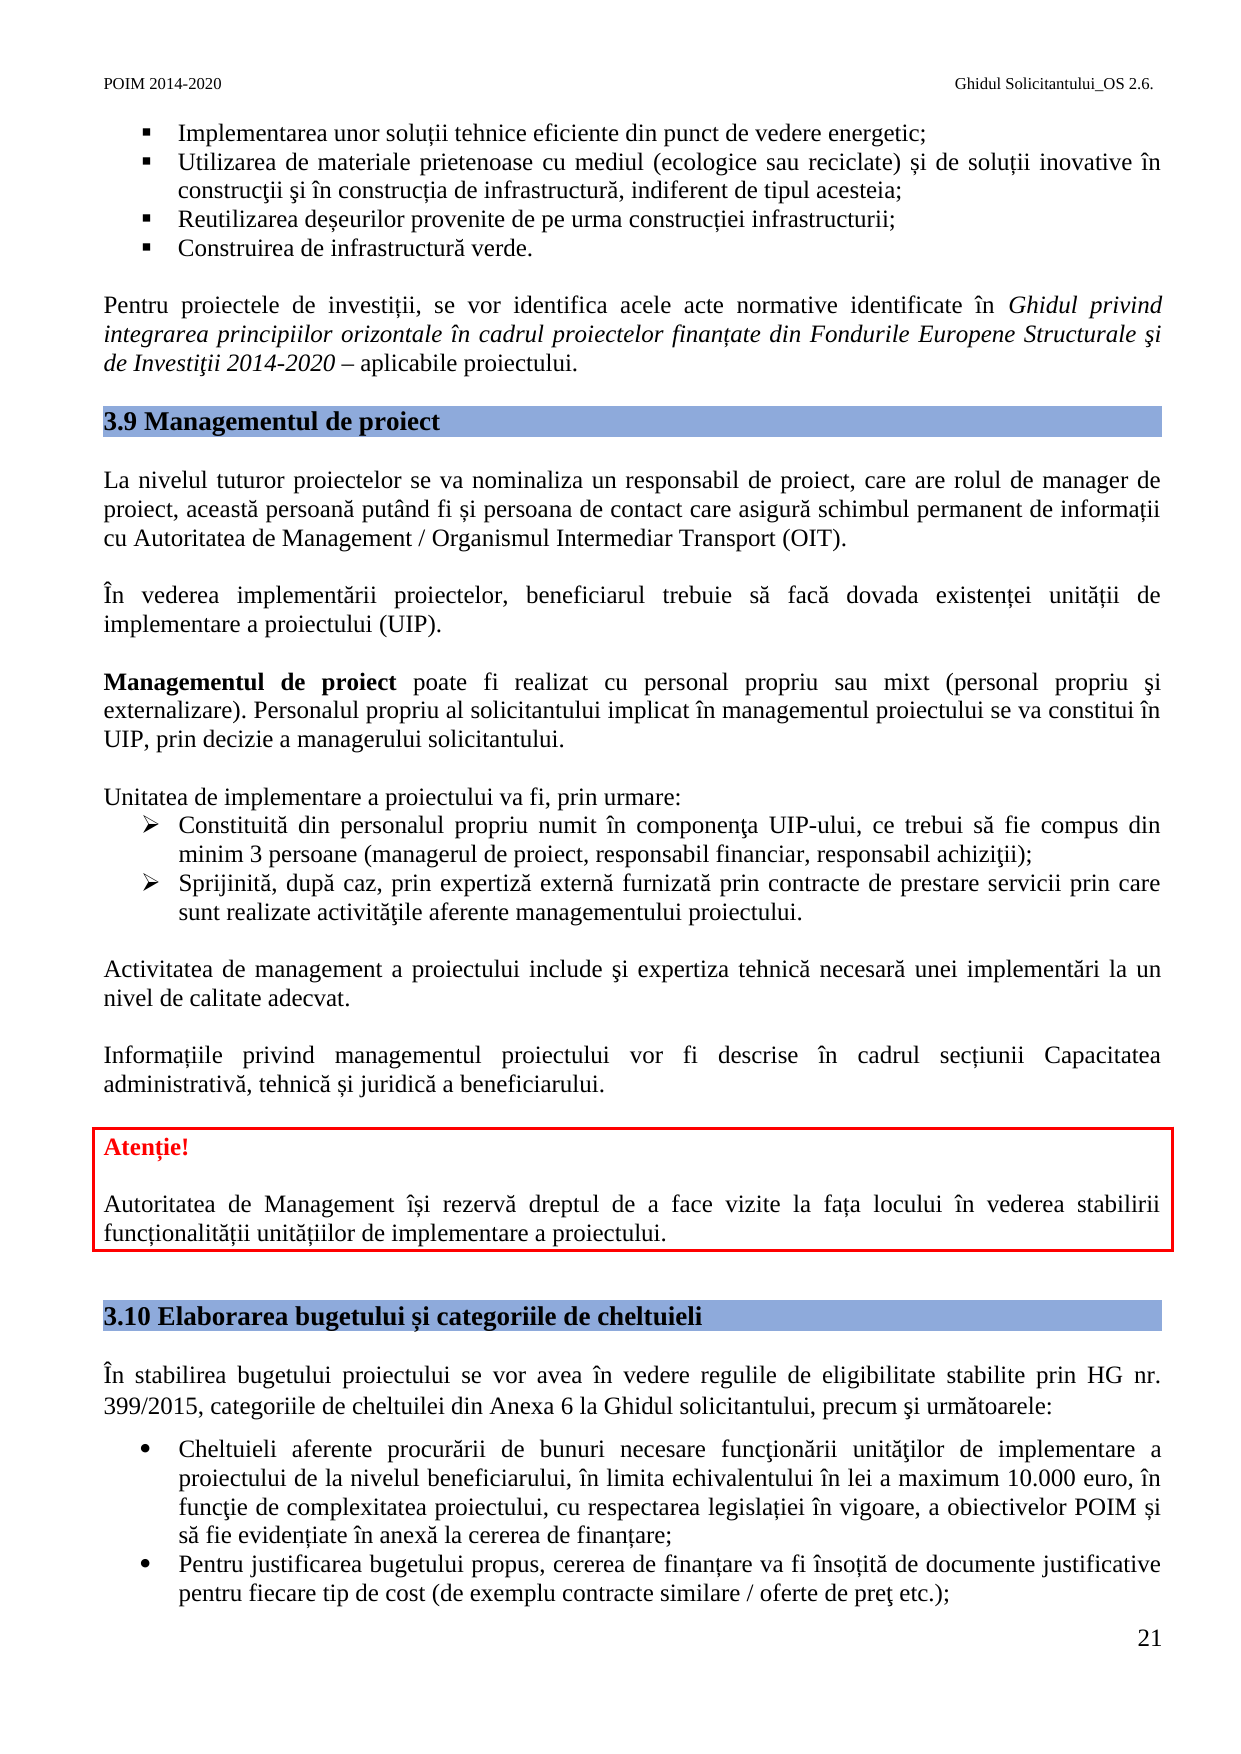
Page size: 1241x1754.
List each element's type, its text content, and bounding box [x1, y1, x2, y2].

text Activitatea de management a proiectului include şi expertiza tehnică necesară unei implementări la un nivel de calitate adecvat. [103, 954, 1162, 1012]
list Sprijinită, după caz, prin expertiză externă furnizată prin contracte de prestare servicii prin care sunt realizate activităţile aferente managementului proiectului. [141, 868, 1162, 925]
subtitle 3.9 Managementul de proiect [103, 406, 1162, 437]
list Utilizarea de materiale prietenoase cu mediul (ecologice sau reciclate) și de soluții inovative în construcţii şi în construcția de infrastructură, indiferent de tipul acesteia; [141, 147, 1162, 204]
text Managementul de proiect poate fi realizat cu personal propriu sau mixt (personal propriu şi externalizare). Personalul propriu al solicitantului implicat în managementul proiectului se va constitui în UIP, prin decizie a managerului solicitantului. [103, 667, 1162, 753]
list Constituită din personalul propriu numit în componenţa UIP-ului, ce trebui să fie compus din minim 3 persoane (managerul de proiect, responsabil financiar, responsabil achiziţii); [141, 810, 1162, 868]
list Construirea de infrastructură verde. [141, 233, 1162, 262]
list Pentru justificarea bugetului propus, cererea de finanțare va fi însoțită de documente justificative pentru fiecare tip de cost (de exemplu contracte similare / oferte de preţ etc.); [141, 1549, 1162, 1607]
list Reutilizarea deșeurilor provenite de pe urma construcției infrastructurii; [141, 204, 1162, 233]
text Unitatea de implementare a proiectului va fi, prin urmare: [103, 782, 1162, 810]
text Pentru proiectele de investiții, se vor identifica acele acte normative identificate în Ghidul privind integrarea principiilor orizontale în cadrul proiectelor finanțate din Fondurile Europene Structurale şi de Investiţii 2014-2020 – aplicabile proiectului. [103, 291, 1162, 377]
list Implementarea unor soluții tehnice eficiente din punct de vedere energetic; [141, 118, 1162, 147]
text La nivelul tuturor proiectelor se va nominaliza un responsabil de proiect, care are rolul de manager de proiect, această persoană putând fi și persoana de contact care asigură schimbul permanent de informații cu Autoritatea de Management / Organismul Intermediar Transport (OIT). [103, 465, 1162, 552]
text Informațiile privind managementul proiectului vor fi descrise în cadrul secțiunii Capacitatea administrativă, tehnică și juridică a beneficiarului. [103, 1040, 1162, 1098]
text Atenție! [95, 1130, 1171, 1161]
text În stabilirea bugetului proiectului se vor avea în vedere regulile de eligibilitate stabilite prin HG nr. 399/2015, categoriile de cheltuilei din Anexa 6 la Ghidul solicitantului, precum şi următoarele: [103, 1360, 1162, 1419]
subtitle 3.10 Elaborarea bugetului și categoriile de cheltuieli [103, 1300, 1162, 1331]
text În vederea implementării proiectelor, beneficiarul trebuie să facă dovada existenței unității de implementare a proiectului (UIP). [103, 580, 1162, 638]
text Autoritatea de Management își rezervă dreptul de a face vizite la fața locului în vederea stabilirii funcționalității unitățiilor de implementare a proiectului. [95, 1184, 1171, 1249]
